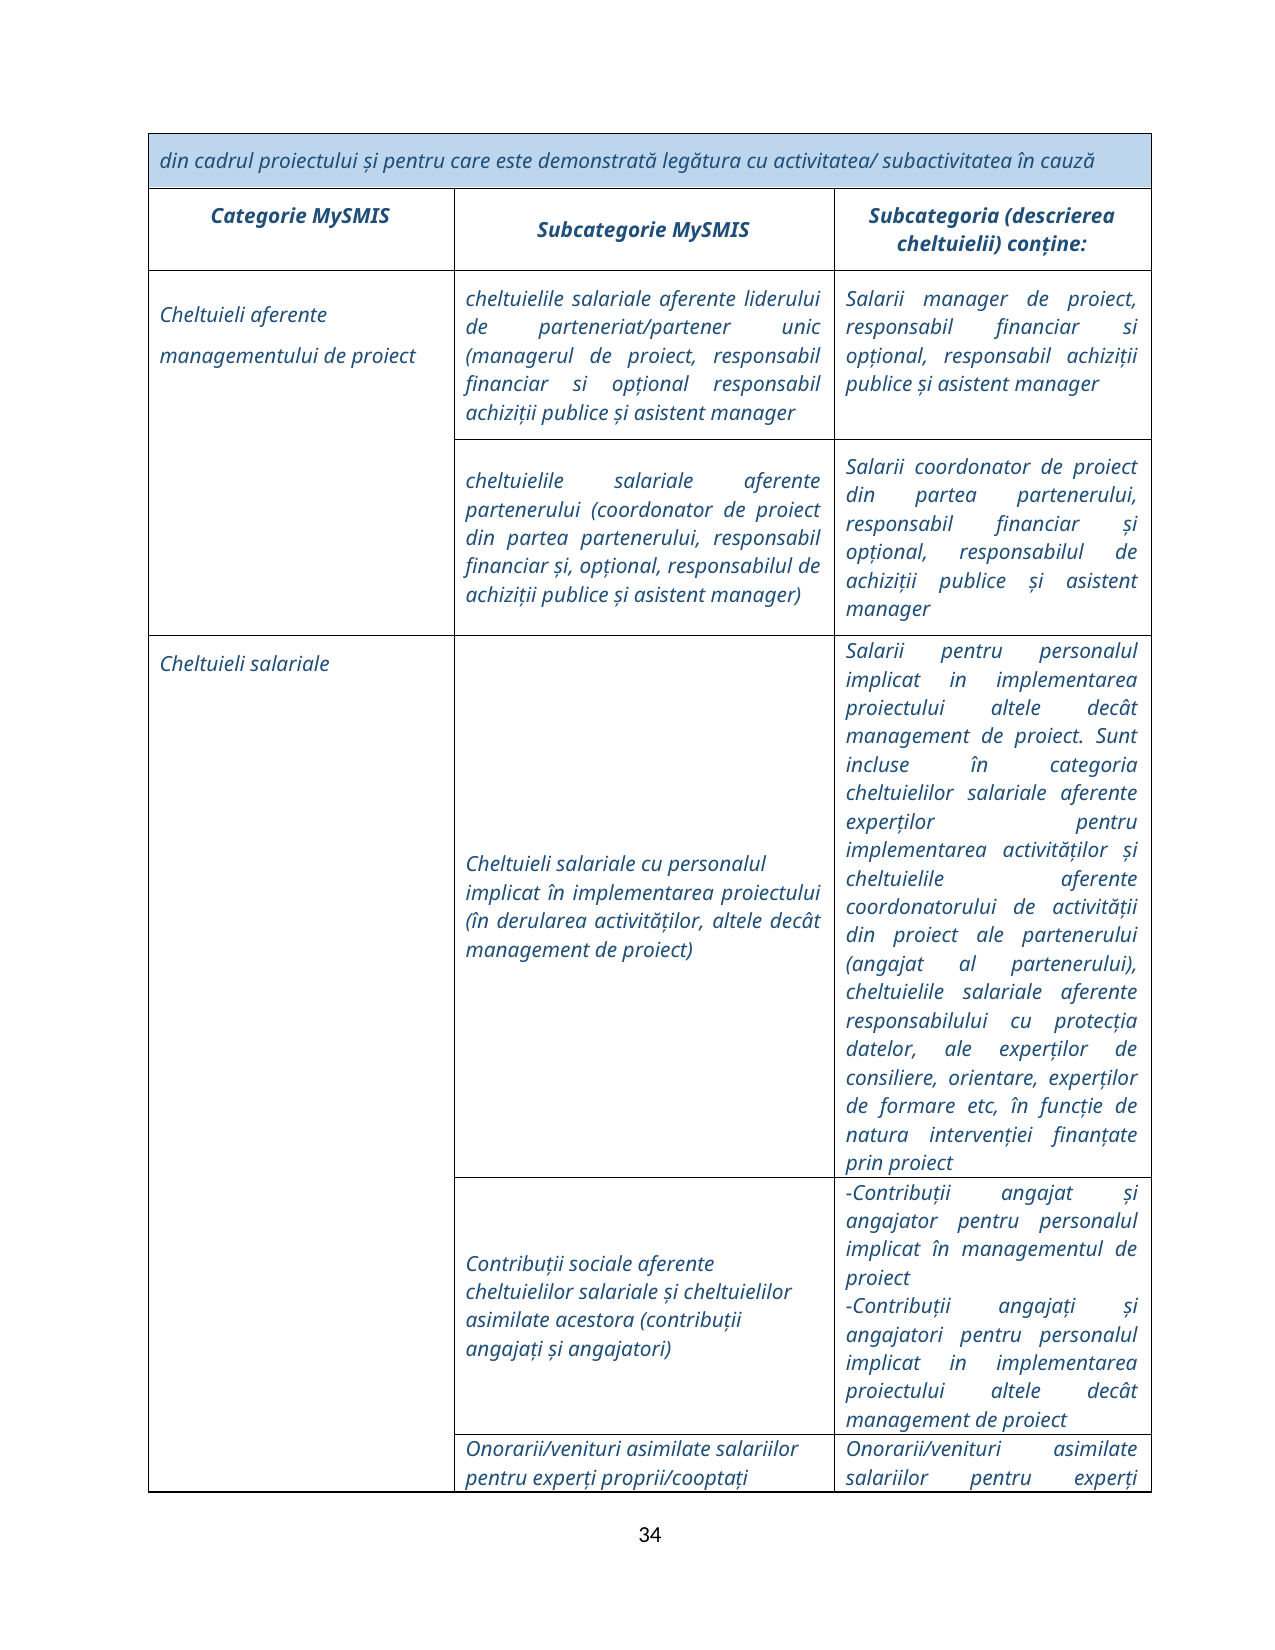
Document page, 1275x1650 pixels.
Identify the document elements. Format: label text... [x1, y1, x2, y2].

table_cell cheltuielile salariale aferente partenerului (coordonator de proiect din partea partenerului, responsabil financiar și, opțional, responsabilul de achiziții publice și asistent manager) [455, 440, 834, 635]
table_cell Contribuții sociale aferente cheltuielilor salariale şi cheltuielilor asimilate acestora (contribuții angajați şi angajatori) [455, 1178, 834, 1433]
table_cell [455, 1435, 834, 1491]
table_cell Cheltuieli salariale [149, 636, 454, 1491]
table_cell Salarii coordonator de proiect din partea partenerului, responsabil financiar și opțional, responsabilul de achiziții publice și asistent manager [835, 440, 1151, 635]
table_cell Categorie MySMIS [149, 189, 454, 270]
table_cell -Contribuții angajat şi angajator pentru personalul implicat în managementul de proiect -Contribuții angajați şi angajatori pentru personalul implicat in implementarea proiectului altele decât management de proiect [835, 1178, 1151, 1433]
table_cell Cheltuieli aferente managementului de proiect [149, 271, 454, 635]
table_cell Salarii manager de proiect, responsabil financiar si opțional, responsabil achiziții publice și asistent manager [835, 271, 1151, 438]
table_cell Subcategorie MySMIS [455, 189, 834, 270]
table_cell Cheltuieli salariale cu personalul implicat în implementarea proiectului (în derularea activităților, altele decât management de proiect) [455, 636, 834, 1177]
table_cell Salarii pentru personalul implicat in implementarea proiectului altele decât management de proiect. Sunt incluse în categoria cheltuielilor salariale aferente experților pentru implementarea activităților și cheltuielile aferente coordonatorului de activității din proiect ale partenerului (angajat al partenerului), cheltuielile salariale aferente responsabilului cu protecția datelor, ale experților de consiliere, orientare, experților de formare etc, în funcție de natura intervenției finanțate prin proiect [835, 636, 1151, 1177]
table_cell Subcategoria (descrierea cheltuielii) conține: [835, 189, 1151, 270]
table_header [149, 134, 1151, 187]
table_cell cheltuielile salariale aferente liderului de parteneriat/partener unic (managerul de proiect, responsabil financiar si opțional responsabil achiziții publice și asistent manager [455, 271, 834, 438]
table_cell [835, 1435, 1151, 1491]
